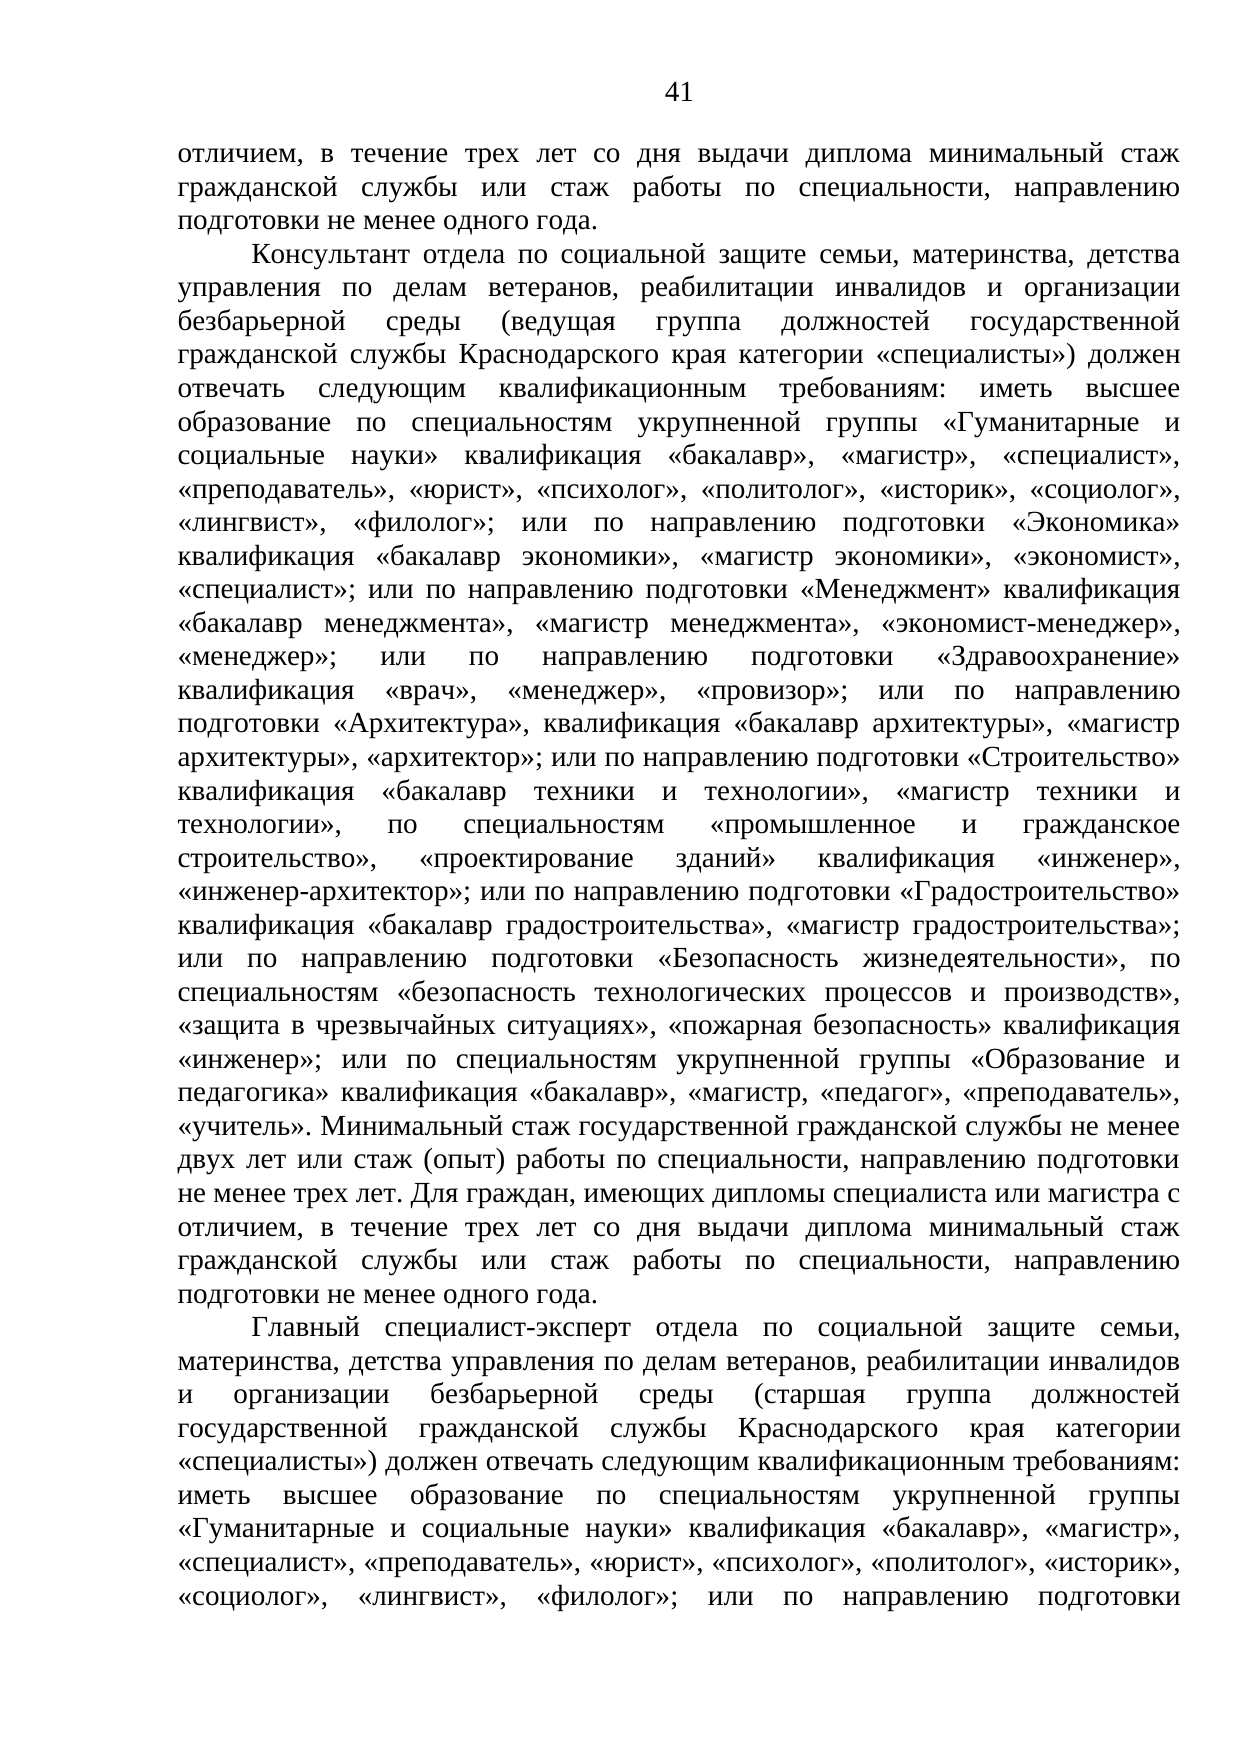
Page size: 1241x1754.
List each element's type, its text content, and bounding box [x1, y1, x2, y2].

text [177, 1309, 1181, 1611]
text Консультант отдела по социальной защите семьи, материнства, детства управления по делам ветеранов, реабилитации инвалидов и организации безбарьерной среды (ведущая группа должностей государственной гражданской службы Краснодарского края категории «специалисты») должен отвечать следующим квалификационным требованиям: иметь высшее образование по специальностям укрупненной группы «Гуманитарные и социальные науки» квалификация «бакалавр», «магистр», «специалист», «преподаватель», «юрист», «психолог», «политолог», «историк», «социолог», «лингвист», «филолог»; или по направлению подготовки «Экономика» квалификация «бакалавр экономики», «магистр экономики», «экономист», «специалист»; или по направлению подготовки «Менеджмент» квалификация «бакалавр менеджмента», «магистр менеджмента», «экономист-менеджер», «менеджер»; или по направлению подготовки «Здравоохранение» квалификация «врач», «менеджер», «провизор»; или по направлению подготовки «Архитектура», квалификация «бакалавр архитектуры», «магистр архитектуры», «архитектор»; или по направлению подготовки «Строительство» квалификация «бакалавр техники и технологии», «магистр техники и технологии», по специальностям «промышленное и гражданское строительство», «проектирование зданий» квалификация «инженер», «инженер-архитектор»; или по направлению подготовки «Градостроительство» квалификация «бакалавр градостроительства», «магистр градостроительства»; или по направлению подготовки «Безопасность жизнедеятельности», по специальностям «безопасность технологических процессов и производств», «защита в чрезвычайных ситуациях», «пожарная безопасность» квалификация «инженер»; или по специальностям укрупненной группы «Образование и педагогика» квалификация «бакалавр», «магистр, «педагог», «преподаватель», «учитель». Минимальный стаж государственной гражданской службы не менее двух лет или стаж (опыт) работы по специальности, направлению подготовки не менее трех лет. Для граждан, имеющих дипломы специалиста или магистра с отличием, в течение трех лет со дня выдачи диплома минимальный стаж гражданской службы или стаж работы по специальности, направлению подготовки не менее одного года. [177, 236, 1181, 1309]
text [177, 135, 1181, 236]
